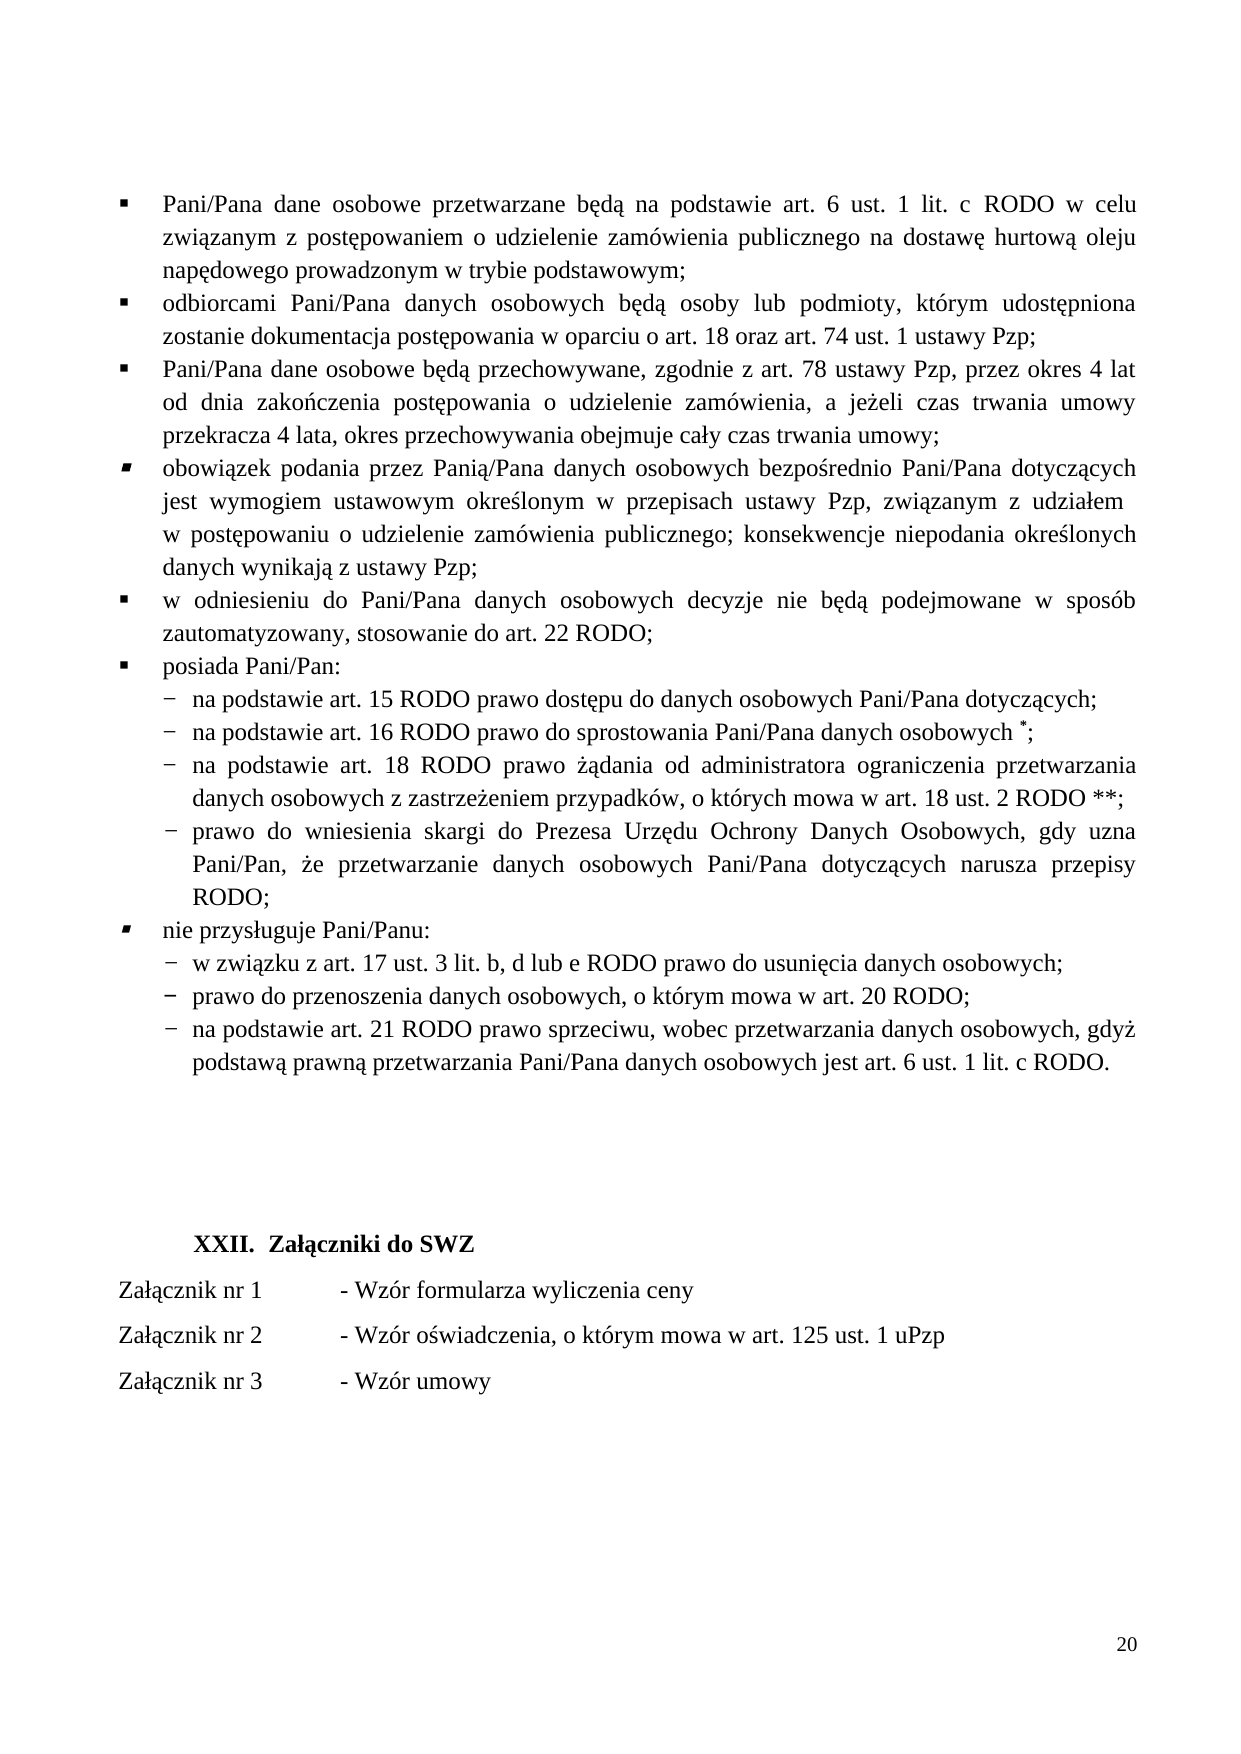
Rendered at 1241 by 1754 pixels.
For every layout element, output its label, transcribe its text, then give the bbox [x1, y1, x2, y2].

list Pani/Pana dane osobowe przetwarzane będą na podstawie art. 6 ust. 1 lit. c RODO w celu związanym z postępowaniem o udzielenie zamówienia publicznego na dostawę hurtową oleju napędowego prowadzonym w trybie podstawowym; [118, 189, 1137, 284]
list na podstawie art. 15 RODO prawo dostępu do danych osobowych Pani/Pana dotyczących; [162, 684, 1137, 713]
list w odniesieniu do Pani/Pana danych osobowych decyzje nie będą podejmowane w sposób zautomatyzowany, stosowanie do art. 22 RODO; [118, 585, 1137, 647]
list na podstawie art. 18 RODO prawo żądania od administratora ograniczenia przetwarzania danych osobowych z zastrzeżeniem przypadków, o których mowa w art. 18 ust. 2 RODO **; [162, 750, 1137, 812]
list na podstawie art. 16 RODO prawo do sprostowania Pani/Pana danych osobowych *; [162, 717, 1137, 746]
text Załącznik nr 2 - Wzór oświadczenia, o którym mowa w art. 125 ust. 1 uPzp [118, 1321, 1137, 1349]
list odbiorcami Pani/Pana danych osobowych będą osoby lub podmioty, którym udostępniona zostanie dokumentacja postępowania w oparciu o art. 18 oraz art. 74 ust. 1 ustawy Pzp; [118, 288, 1137, 350]
list obowiązek podania przez Panią/Pana danych osobowych bezpośrednio Pani/Pana dotyczących jest wymogiem ustawowym określonym w przepisach ustawy Pzp, związanym z udziałem w postępowaniu o udzielenie zamówienia publicznego; konsekwencje niepodania określonych danych wynikają z ustawy Pzp; [118, 453, 1137, 581]
list posiada Pani/Pan: [118, 651, 1137, 680]
list w związku z art. 17 ust. 3 lit. b, d lub e RODO prawo do usunięcia danych osobowych; [162, 948, 1137, 977]
text Załącznik nr 3 - Wzór umowy [118, 1366, 1137, 1395]
list prawo do wniesienia skargi do Prezesa Urzędu Ochrony Danych Osobowych, gdy uzna Pani/Pan, że przetwarzanie danych osobowych Pani/Pana dotyczących narusza przepisy RODO; [162, 816, 1137, 911]
list na podstawie art. 21 RODO prawo sprzeciwu, wobec przetwarzania danych osobowych, gdyż podstawą prawną przetwarzania Pani/Pana danych osobowych jest art. 6 ust. 1 lit. c RODO. [162, 1014, 1137, 1076]
list Pani/Pana dane osobowe będą przechowywane, zgodnie z art. 78 ustawy Pzp, przez okres 4 lat od dnia zakończenia postępowania o udzielenie zamówienia, a jeżeli czas trwania umowy przekracza 4 lata, okres przechowywania obejmuje cały czas trwania umowy; [118, 354, 1137, 449]
list prawo do przenoszenia danych osobowych, o którym mowa w art. 20 RODO; [162, 981, 1137, 1010]
list nie przysługuje Pani/Panu: [118, 915, 1137, 944]
list Załączniki do SWZ [193, 1229, 1137, 1258]
text Załącznik nr 1 - Wzór formularza wyliczenia ceny [118, 1275, 1137, 1304]
